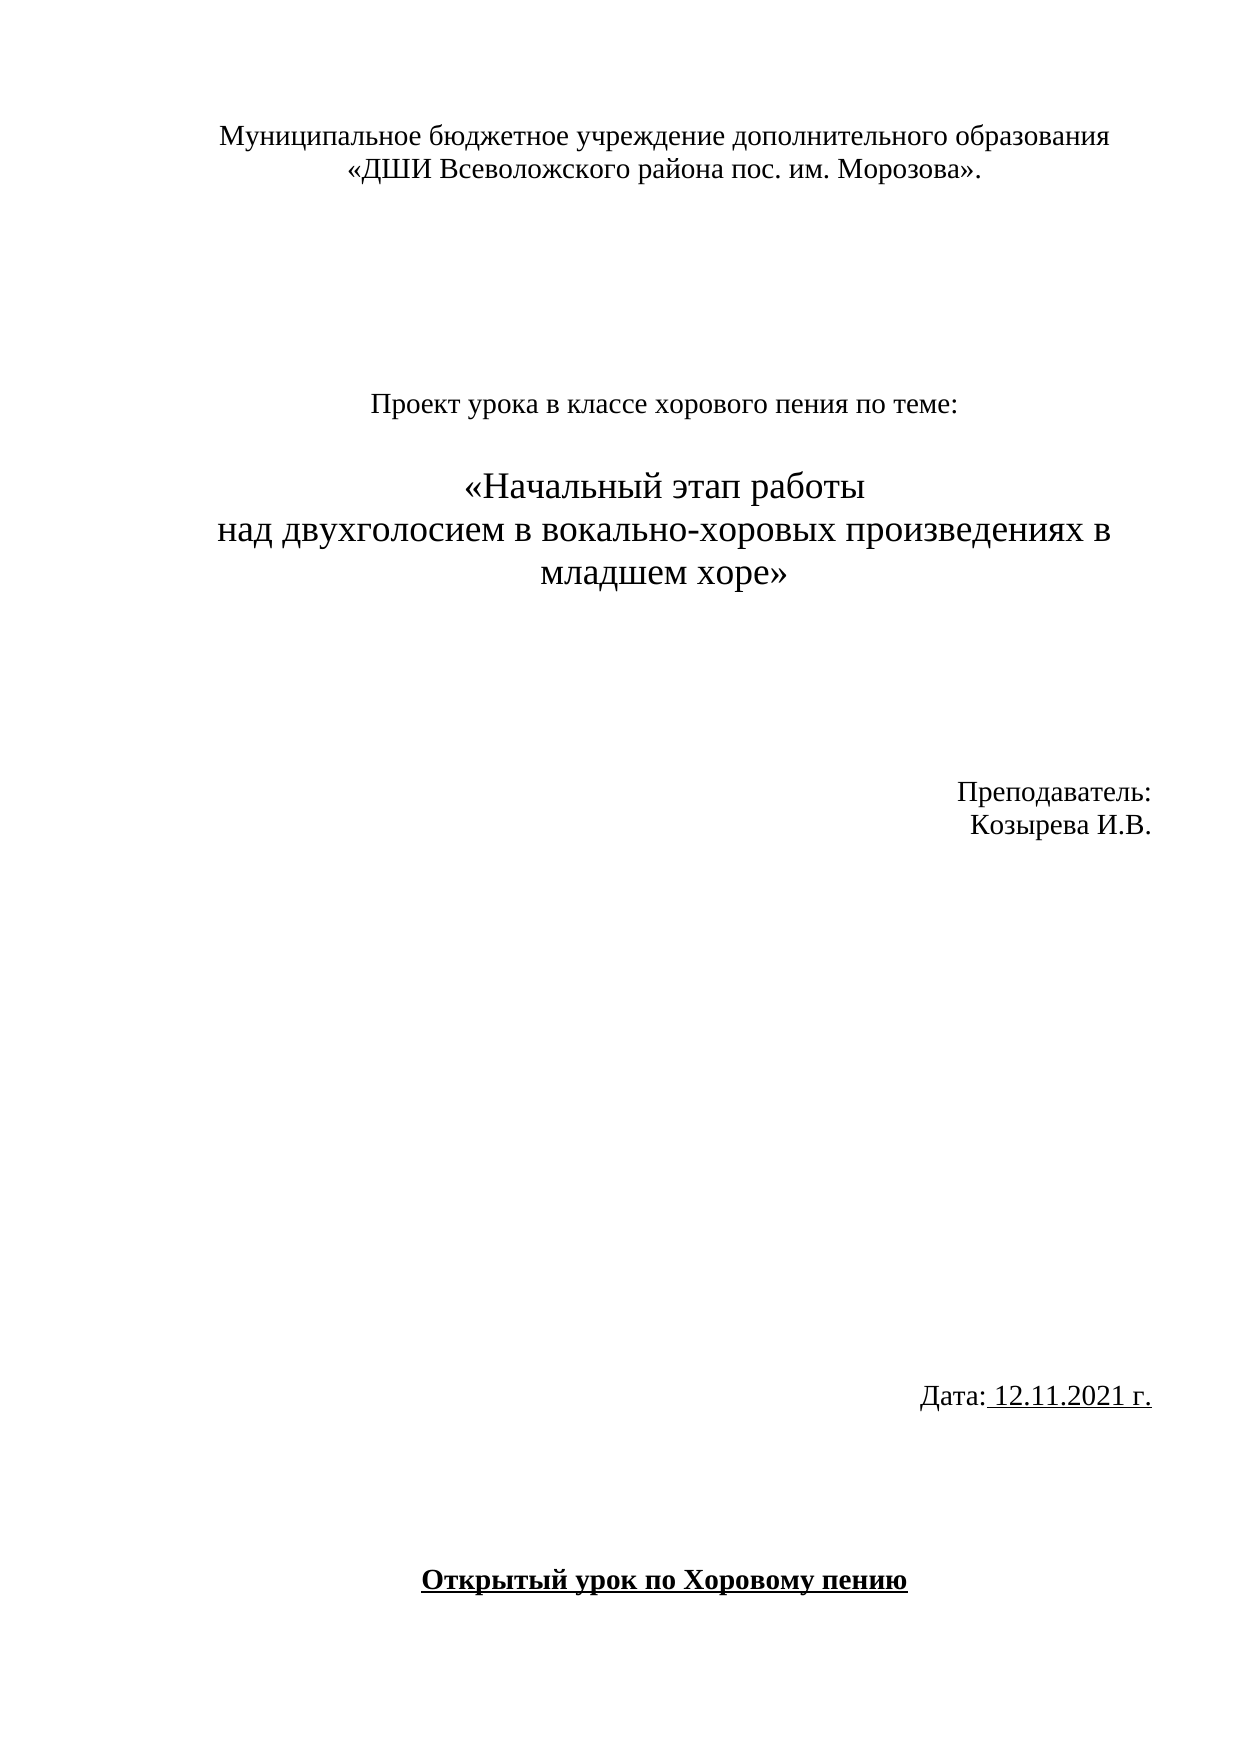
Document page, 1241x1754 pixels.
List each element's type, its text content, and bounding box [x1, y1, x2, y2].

text Муниципальное бюджетное учреждение дополнительного образования «ДШИ Всеволожского района пос. им. Морозова». [177, 118, 1152, 185]
text Козырева И.В. [177, 807, 1152, 841]
text над двухголосием в вокально-хоровых произведениях в младшем хоре» [177, 506, 1152, 592]
text «Начальный этап работы [177, 463, 1152, 506]
text Преподаватель: [177, 774, 1152, 807]
text Дата: 12.11.2021 г. [177, 1378, 1152, 1411]
text Проект урока в классе хорового пения по теме: [177, 386, 1152, 420]
text Открытый урок по Хоровому пению [177, 1562, 1152, 1596]
